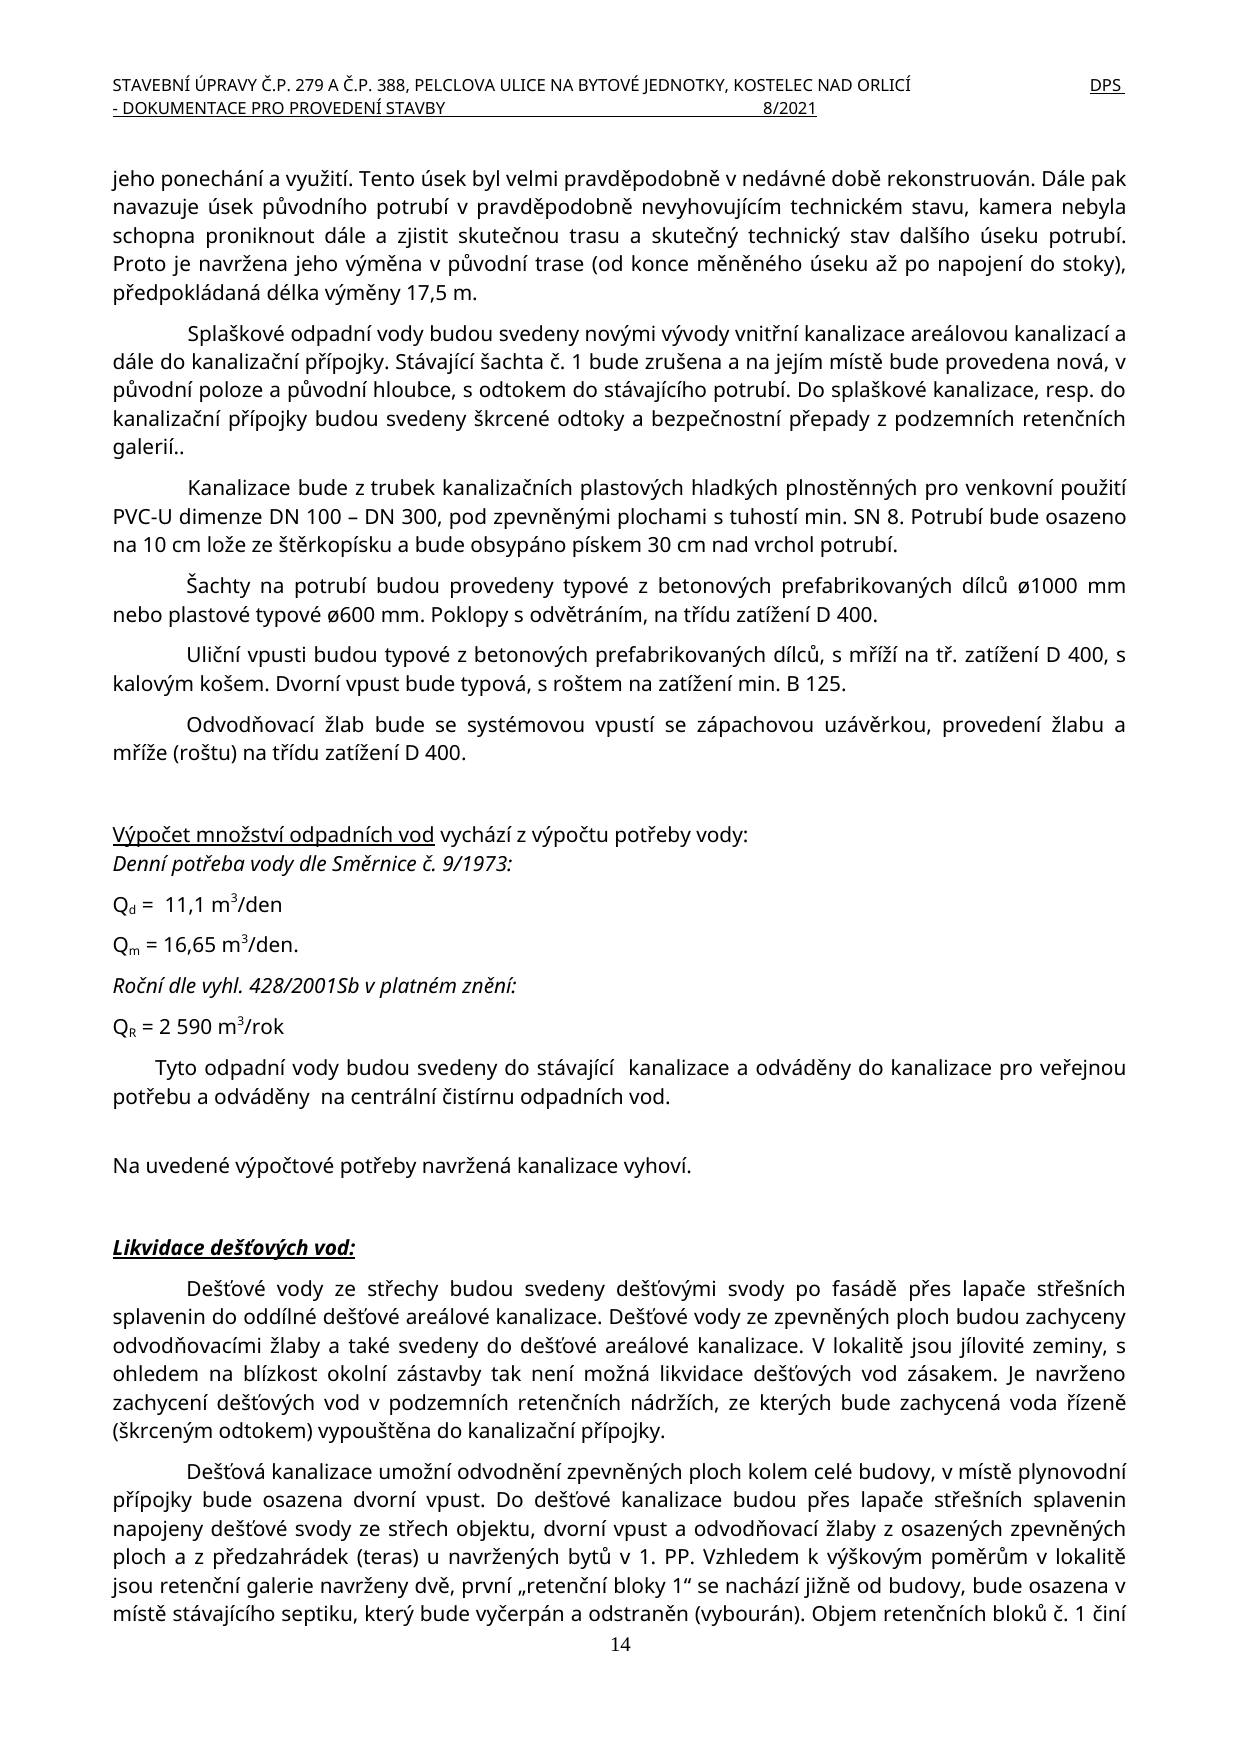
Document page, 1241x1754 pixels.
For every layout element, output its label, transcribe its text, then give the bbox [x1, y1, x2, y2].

text Odvodňovací žlab bude se systémovou vpustí se zápachovou uzávěrkou, provedení žlabu a mříže (roštu) na třídu zatížení D 400. [112, 710, 1128, 767]
text Na uvedené výpočtové potřeby navržená kanalizace vyhoví. [112, 1151, 1128, 1180]
text Qm = 16,65 m3/den. [112, 931, 1128, 959]
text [112, 164, 1128, 306]
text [112, 1457, 1128, 1628]
text Qd = 11,1 m3/den [112, 890, 1128, 918]
text Šachty na potrubí budou provedeny typové z betonových prefabrikovaných dílců ø1000 mm nebo plastové typové ø600 mm. Poklopy s odvětráním, na třídu zatížení D 400. [112, 571, 1128, 628]
text Roční dle vyhl. 428/2001Sb v platném znění: [112, 972, 1128, 1000]
text Denní potřeba vody dle Směrnice č. 9/1973: [112, 849, 1128, 877]
text Likvidace dešťových vod: [112, 1233, 1128, 1262]
text Výpočet množství odpadních vod vychází z výpočtu potřeby vody: [112, 820, 1128, 849]
text Splaškové odpadní vody budou svedeny novými vývody vnitřní kanalizace areálovou kanalizací a dále do kanalizační přípojky. Stávající šachta č. 1 bude zrušena a na jejím místě bude provedena nová, v původní poloze a původní hloubce, s odtokem do stávajícího potrubí. Do splaškové kanalizace, resp. do kanalizační přípojky budou svedeny škrcené odtoky a bezpečnostní přepady z podzemních retenčních galerií.. [112, 319, 1128, 461]
text Uliční vpusti budou typové z betonových prefabrikovaných dílců, s mříží na tř. zatížení D 400, s kalovým košem. Dvorní vpust bude typová, s roštem na zatížení min. B 125. [112, 641, 1128, 697]
text Dešťové vody ze střechy budou svedeny dešťovými svody po fasádě přes lapače střešních splavenin do oddílné dešťové areálové kanalizace. Dešťové vody ze zpevněných ploch budou zachyceny odvodňovacími žlaby a také svedeny do dešťové areálové kanalizace. V lokalitě jsou jílovité zeminy, s ohledem na blízkost okolní zástavby tak není možná likvidace dešťových vod zásakem. Je navrženo zachycení dešťových vod v podzemních retenčních nádržích, ze kterých bude zachycená voda řízeně (škrceným odtokem) vypouštěna do kanalizační přípojky. [112, 1274, 1128, 1445]
text Kanalizace bude z trubek kanalizačních plastových hladkých plnostěnných pro venkovní použití PVC-U dimenze DN 100 – DN 300, pod zpevněnými plochami s tuhostí min. SN 8. Potrubí bude osazeno na 10 cm lože ze štěrkopísku a bude obsypáno pískem nad vrchol potrubí. [112, 473, 1128, 559]
text Tyto odpadní vody budou svedeny do stávající kanalizace a odváděny do kanalizace pro veřejnou potřebu a odváděny na centrální čistírnu odpadních vod. [112, 1053, 1128, 1110]
text QR = 2 590 m3/rok [112, 1012, 1128, 1041]
